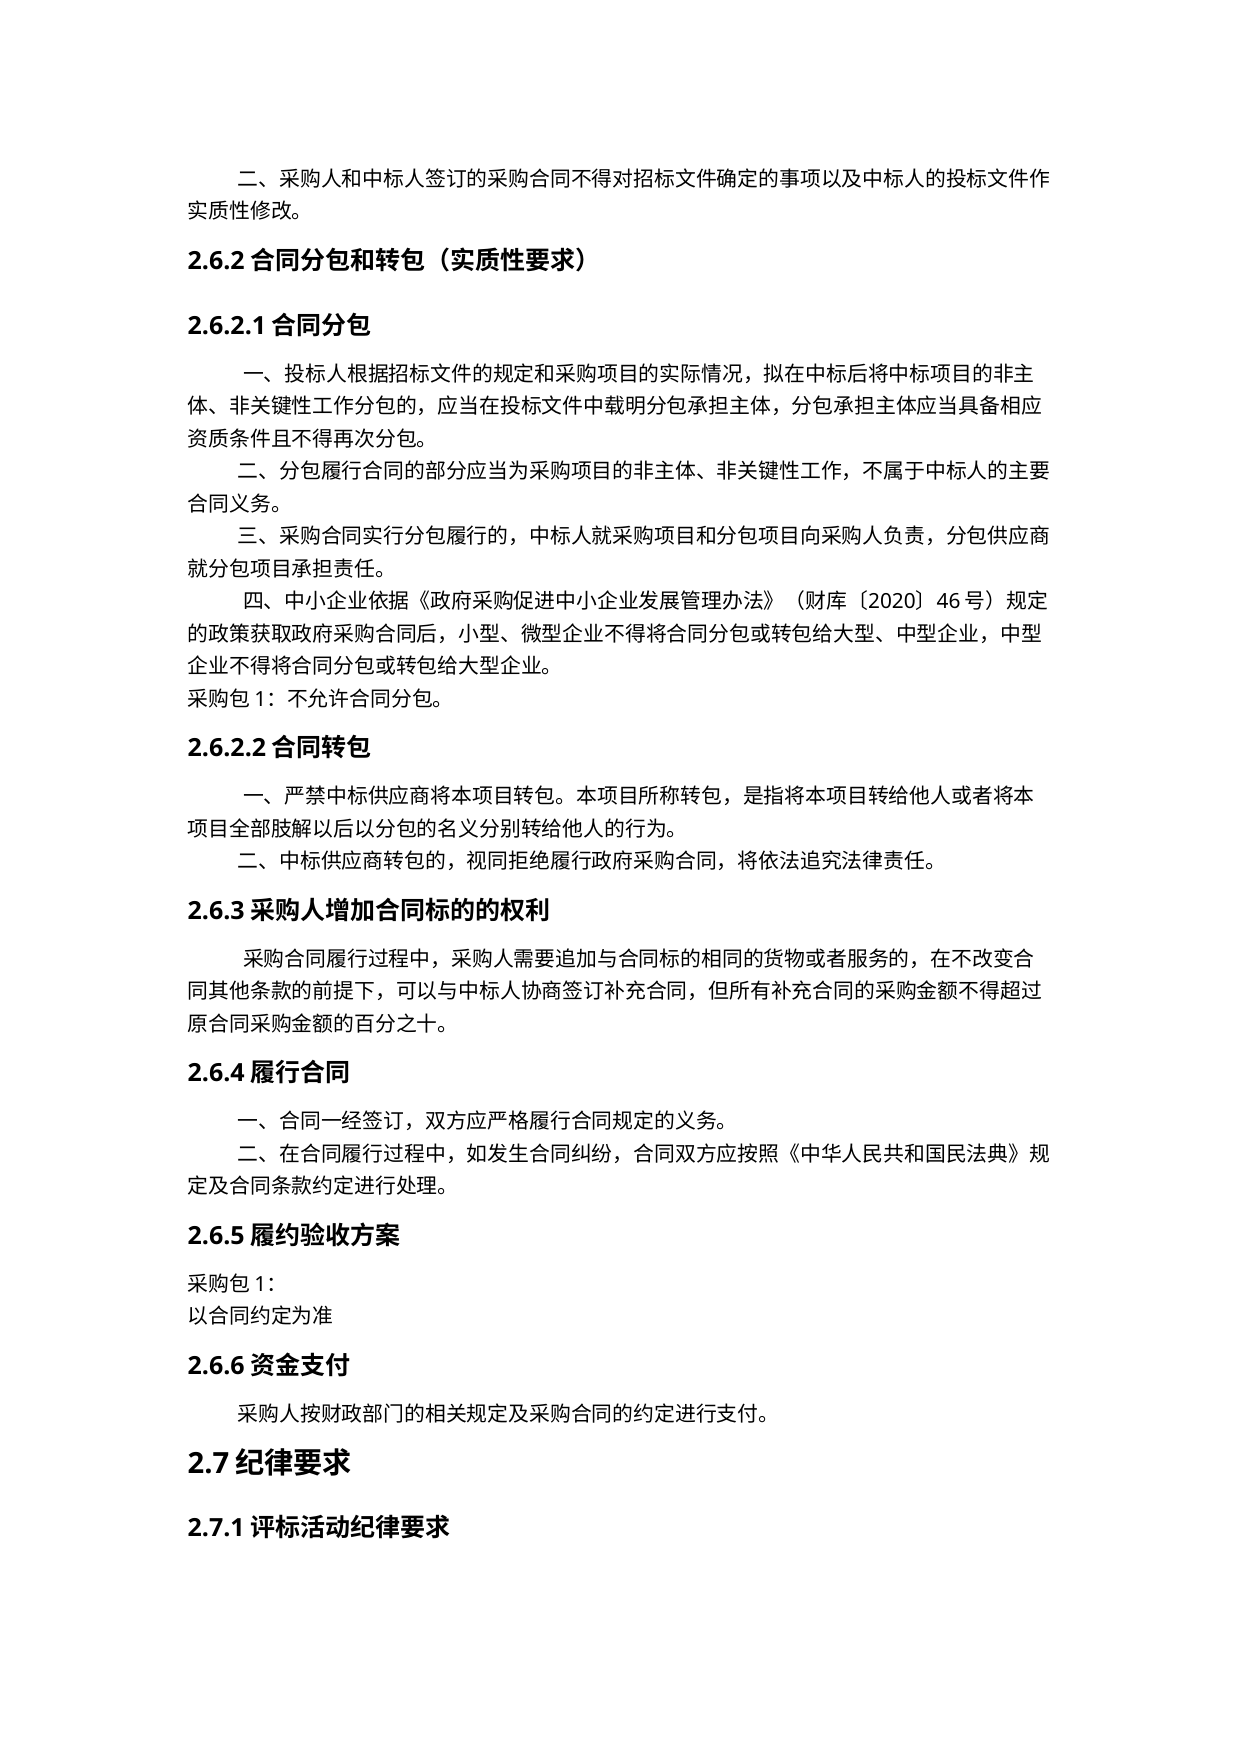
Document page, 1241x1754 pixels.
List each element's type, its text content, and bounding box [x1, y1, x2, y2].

text 2.6.3采购人增加合同标的的权利 [187, 877, 1053, 942]
text 2.6.2.2合同转包 [187, 714, 1053, 779]
text 采购包1：不允许合同分包。 [187, 682, 1053, 714]
text 采购人按财政部门的相关规定及采购合同的约定进行支付。 [187, 1397, 1053, 1429]
text 二、在合同履行过程中，如发生合同纠纷，合同双方应按照《中华人民共和国民法典》规定及合同条款约定进行处理。 [187, 1137, 1053, 1202]
text 采购合同履行过程中，采购人需要追加与合同标的相同的货物或者服务的，在不改变合同其他条款的前提下，可以与中标人协商签订补充合同，但所有补充合同的采购金额不得超过原合同采购金额的百分之十。 [187, 942, 1053, 1039]
text 2.6.4履行合同 [187, 1039, 1053, 1104]
text 二、采购人和中标人签订的采购合同不得对招标文件确定的事项以及中标人的投标文件作实质性修改。 [187, 162, 1053, 227]
text 2.7纪律要求 [187, 1429, 1053, 1494]
text 四、中小企业依据《政府采购促进中小企业发展管理办法》（财库〔2020〕46号）规定的政策获取政府采购合同后，小型、微型企业不得将合同分包或转包给大型、中型企业，中型企业不得将合同分包或转包给大型企业。 [187, 584, 1053, 682]
text 一、合同一经签订，双方应严格履行合同规定的义务。 [187, 1104, 1053, 1137]
text 采购包1： [187, 1267, 1053, 1299]
text 以合同约定为准 [187, 1299, 1053, 1332]
text 2.6.2合同分包和转包（实质性要求） [187, 227, 1053, 292]
text 2.6.2.1合同分包 [187, 292, 1053, 357]
text 2.7.1评标活动纪律要求 [187, 1494, 1053, 1559]
text 三、采购合同实行分包履行的，中标人就采购项目和分包项目向采购人负责，分包供应商就分包项目承担责任。 [187, 519, 1053, 584]
text 二、分包履行合同的部分应当为采购项目的非主体、非关键性工作，不属于中标人的主要合同义务。 [187, 454, 1053, 519]
text 一、严禁中标供应商将本项目转包。本项目所称转包，是指将本项目转给他人或者将本项目全部肢解以后以分包的名义分别转给他人的行为。 [187, 779, 1053, 844]
text 一、投标人根据招标文件的规定和采购项目的实际情况，拟在中标后将中标项目的非主体、非关键性工作分包的，应当在投标文件中载明分包承担主体，分包承担主体应当具备相应资质条件且不得再次分包。 [187, 357, 1053, 454]
text 2.6.5履约验收方案 [187, 1202, 1053, 1267]
text 2.6.6资金支付 [187, 1332, 1053, 1397]
text 二、中标供应商转包的，视同拒绝履行政府采购合同，将依法追究法律责任。 [187, 844, 1053, 877]
